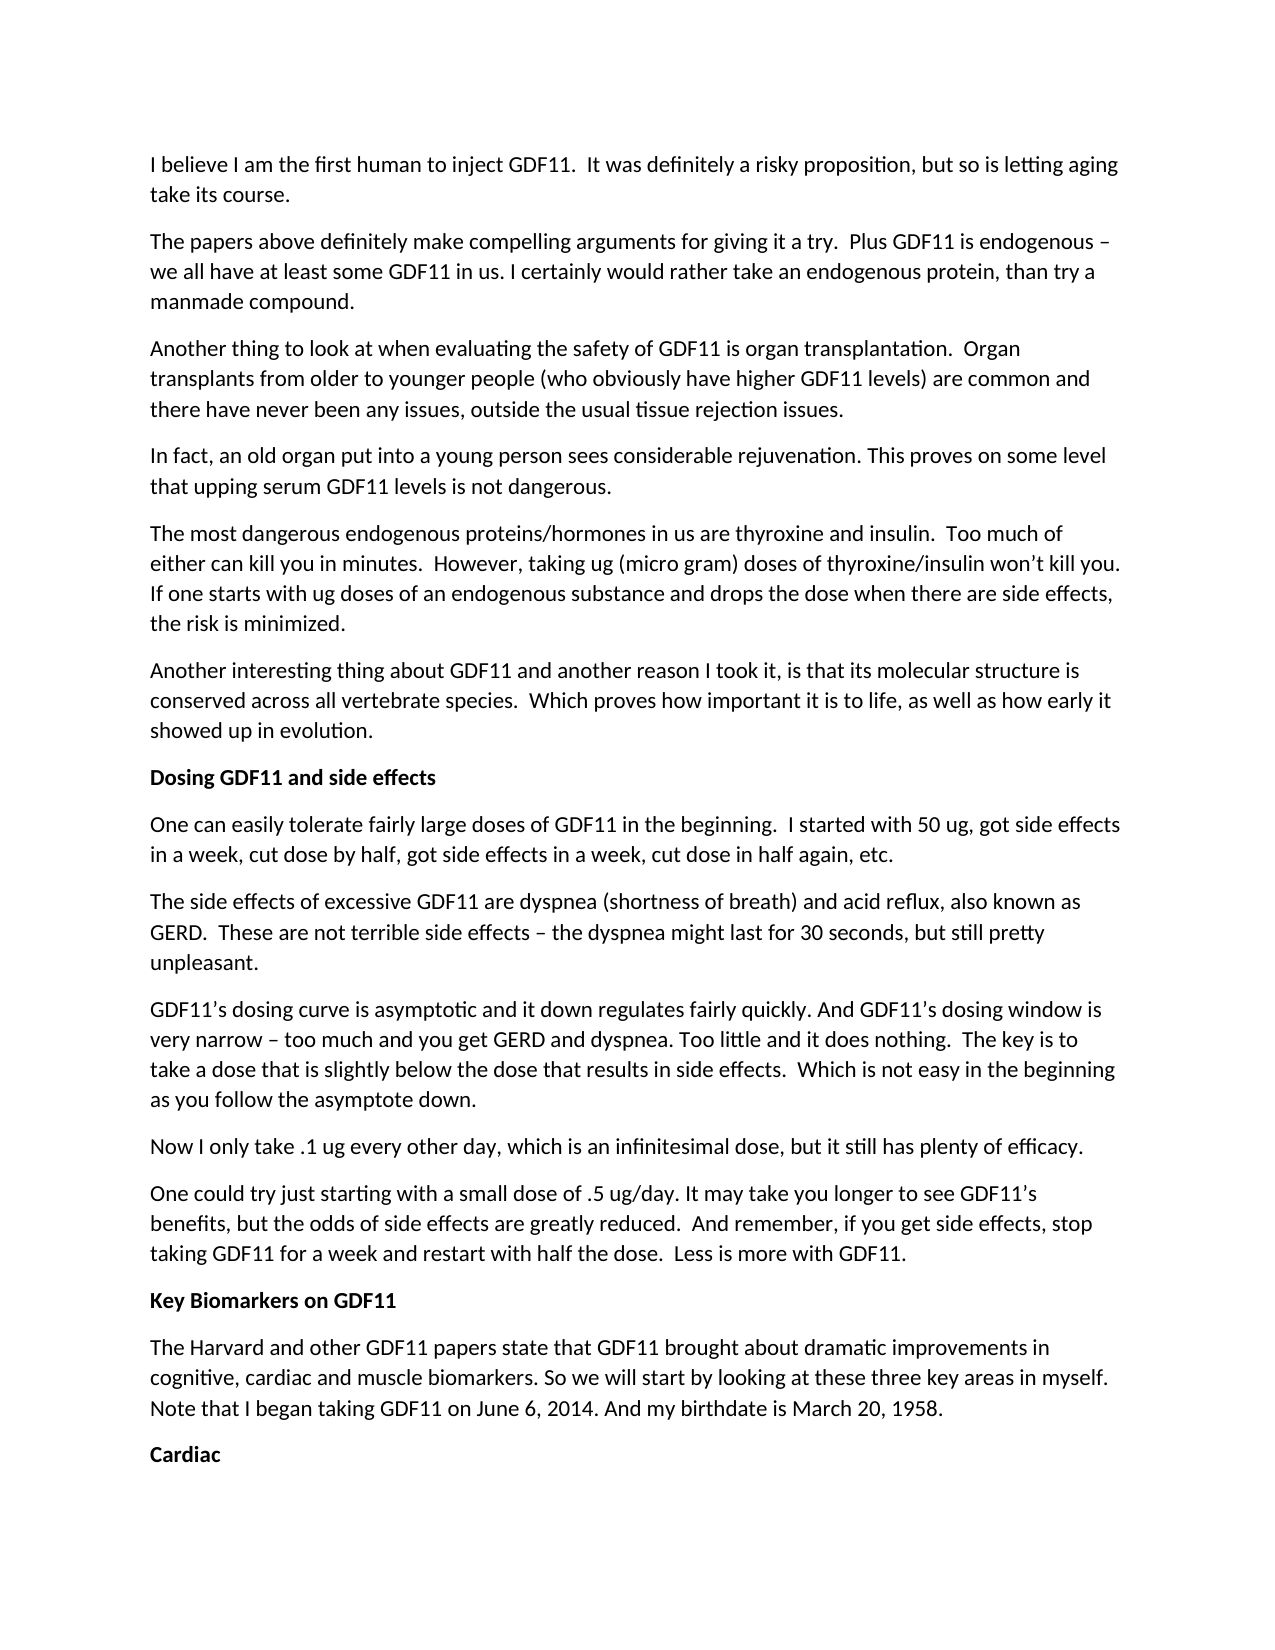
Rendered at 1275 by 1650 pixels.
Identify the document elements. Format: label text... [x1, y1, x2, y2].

text One can easily tolerate fairly large doses of GDF11 in the beginning. I started with 50 ug, got side effects in a week, cut dose by half, got side effects in a week, cut dose in half again, etc. [150, 810, 1125, 869]
text Cardiac [150, 1441, 1125, 1469]
text Now I only take .1 ug every other day, which is an infinitesimal dose, but it still has plenty of efficacy. [150, 1132, 1125, 1160]
text Dosing GDF11 and side effects [150, 763, 1125, 792]
text Another interesting thing about GDF11 and another reason I took it, is that its molecular structure is conserved across all vertebrate species. Which proves how important it is to life, as well as how early it showed up in evolution. [150, 656, 1125, 745]
text One could try just starting with a small dose of .5 ug/day. It may take you longer to see GDF11’s benefits, but the odds of side effects are greatly reduced. And remember, if you get side effects, stop taking GDF11 for a week and restart with half the dose. Less is more with GDF11. [150, 1179, 1125, 1268]
text Key Biomarkers on GDF11 [150, 1286, 1125, 1314]
text Another thing to look at when evaluating the safety of GDF11 is organ transplantation. Organ transplants from older to younger people (who obviously have higher GDF11 levels) are common and there have never been any issues, outside the usual tissue rejection issues. [150, 334, 1125, 423]
text The papers above definitely make compelling arguments for giving it a try. Plus GDF11 is endogenous – we all have at least some GDF11 in us. I certainly would rather take an endogenous protein, than try a manmade compound. [150, 227, 1125, 316]
text GDF11’s dosing curve is asymptotic and it down regulates fairly quickly. And GDF11’s dosing window is very narrow – too much and you get GERD and dyspnea. Too little and it does nothing. The key is to take a dose that is slightly below the dose that results in side effects. Which is not easy in the beginning as you follow the asymptote down. [150, 995, 1125, 1113]
text I believe I am the first human to inject GDF11. It was definitely a risky proposition, but so is letting aging take its course. [150, 150, 1125, 208]
text The most dangerous endogenous proteins/hormones in us are thyroxine and insulin. Too much of either can kill you in minutes. However, taking ug (micro gram) doses of thyroxine/insulin won’t kill you. If one starts with ug doses of an endogenous substance and drops the dose when there are side effects, the risk is minimized. [150, 519, 1125, 637]
text The side effects of excessive GDF11 are dyspnea (shortness of breath) and acid reflux, also known as GERD. These are not terrible side effects – the dyspnea might last for 30 seconds, but still pretty unpleasant. [150, 887, 1125, 976]
text The Harvard and other GDF11 papers state that GDF11 brought about dramatic improvements in cognitive, cardiac and muscle biomarkers. So we will start by looking at these three key areas in myself. Note that I began taking GDF11 on June 6, 2014. And my birthdate is March 20, 1958. [150, 1333, 1125, 1422]
text In fact, an old organ put into a young person sees considerable rejuvenation. This proves on some level that upping serum GDF11 levels is not dangerous. [150, 442, 1125, 500]
